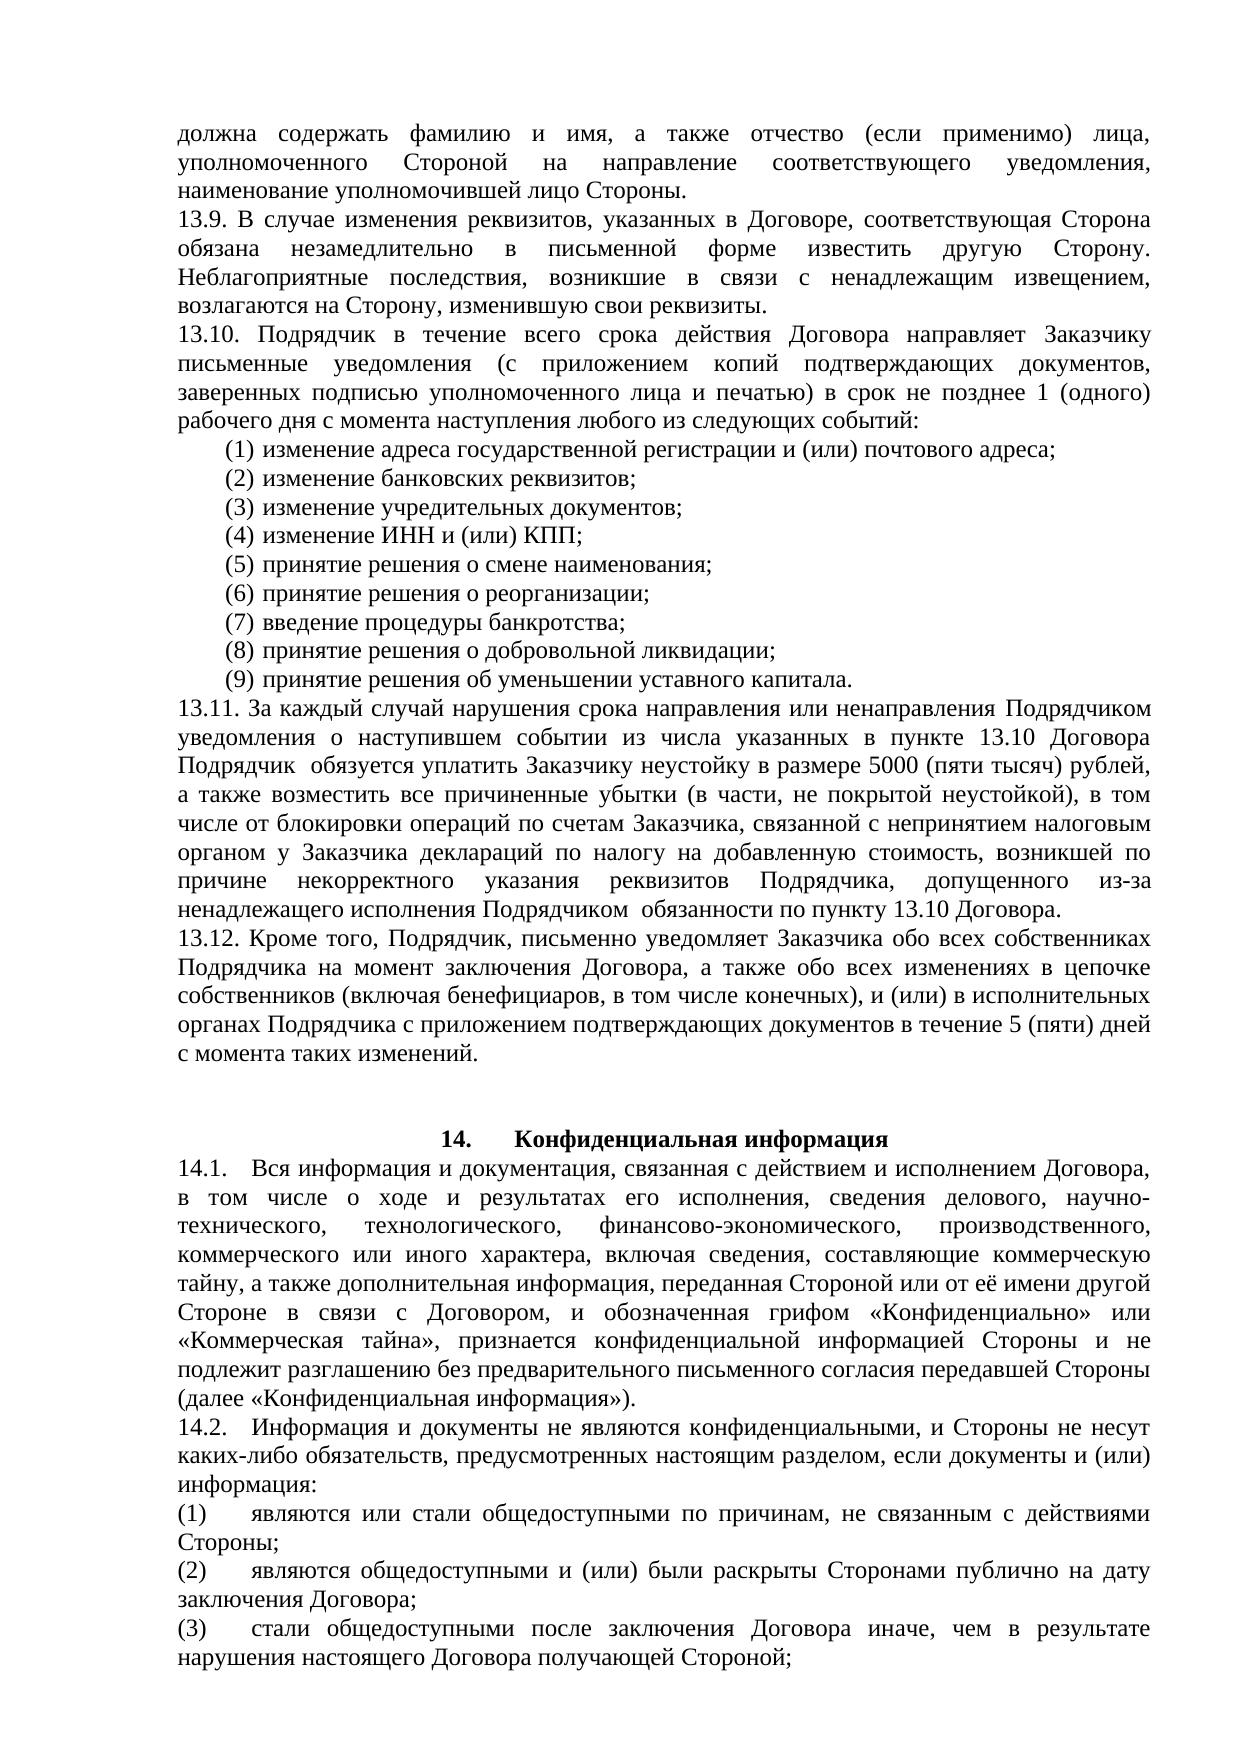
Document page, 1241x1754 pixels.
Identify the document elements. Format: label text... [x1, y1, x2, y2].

list принятие решения о смене наименования; [225, 549, 1152, 578]
list изменение ИНН и (или) КПП; [225, 521, 1152, 549]
list (1) являются или стали общедоступными по причинам, не связанным с действиями Стороны; [177, 1498, 1152, 1556]
list введение процедуры банкротства; [225, 607, 1152, 636]
text 13.10. Подрядчик в течение всего срока действия Договора направляет Заказчику письменные уведомления (с приложением копий подтверждающих документов, заверенных подписью уполномоченного лица и печатью) в срок не позднее 1 (одного) рабочего дня с момента наступления любого из следующих событий: [177, 319, 1152, 434]
list принятие решения о реорганизации; [225, 578, 1152, 607]
text 13.9. В случае изменения реквизитов, указанных в Договоре, соответствующая Сторона обязана незамедлительно в письменной форме известить другую Сторону. Неблагоприятные последствия, возникшие в связи с ненадлежащим извещением, возлагаются на Сторону, изменившую свои реквизиты. [177, 204, 1152, 319]
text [177, 118, 1152, 204]
list изменение банковских реквизитов; [225, 463, 1152, 492]
list изменение учредительных документов; [225, 492, 1152, 521]
list (2) являются общедоступными и (или) были раскрыты Сторонами публично на дату заключения Договора; [177, 1556, 1152, 1613]
list принятие решения о добровольной ликвидации; [225, 636, 1152, 664]
list принятие решения об уменьшении уставного капитала. [225, 664, 1152, 693]
text 13.12. Кроме того, Подрядчик, письменно уведомляет Заказчика обо всех собственниках Подрядчика на момент заключения Договора, а также обо всех изменениях в цепочке собственников (включая бенефициаров, в том числе конечных), и (или) в исполнительных органах Подрядчика с приложением подтверждающих документов в течение 5 (пяти) дней с момента таких изменений. [177, 923, 1152, 1067]
text 13.11. За каждый случай нарушения срока направления или ненаправления Подрядчиком уведомления о наступившем событии из числа указанных в пункте 13.10 Договора Подрядчик обязуется уплатить Заказчику неустойку в размере 5000 (пяти тысяч) рублей, а также возместить все причиненные убытки (в части, не покрытой неустойкой), в том числе от блокировки операций по счетам Заказчика, связанной с непринятием налоговым органом у Заказчика деклараций по налогу на добавленную стоимость, возникшей по причине некорректного указания реквизитов Подрядчика, допущенного из-за ненадлежащего исполнения Подрядчиком обязанности по пункту 13.10 Договора. [177, 693, 1152, 923]
list 14.1. Вся информация и документация, связанная с действием и исполнением Договора, в том числе о ходе и результатах его исполнения, сведения делового, научно-технического, технологического, финансово-экономического, производственного, коммерческого или иного характера, включая сведения, составляющие коммерческую тайну, а также дополнительная информация, переданная Стороной или от её имени другой Стороне в связи с Договором, и обозначенная грифом «Конфиденциально» или «Коммерческая тайна», признается конфиденциальной информацией Стороны и не подлежит разглашению без предварительного письменного согласия передавшей Стороны (далее «Конфиденциальная информация»). [177, 1153, 1152, 1412]
list (3) стали общедоступными после заключения Договора иначе, чем в результате нарушения настоящего Договора получающей Стороной; [177, 1613, 1152, 1671]
list 14.2. Информация и документы не являются конфиденциальными, и Стороны не несут каких-либо обязательств, предусмотренных настоящим разделом, если документы и (или) информация: [177, 1412, 1152, 1498]
list изменение адреса государственной регистрации и (или) почтового адреса; [225, 434, 1152, 463]
list 14. Конфиденциальная информация [177, 1124, 1152, 1153]
